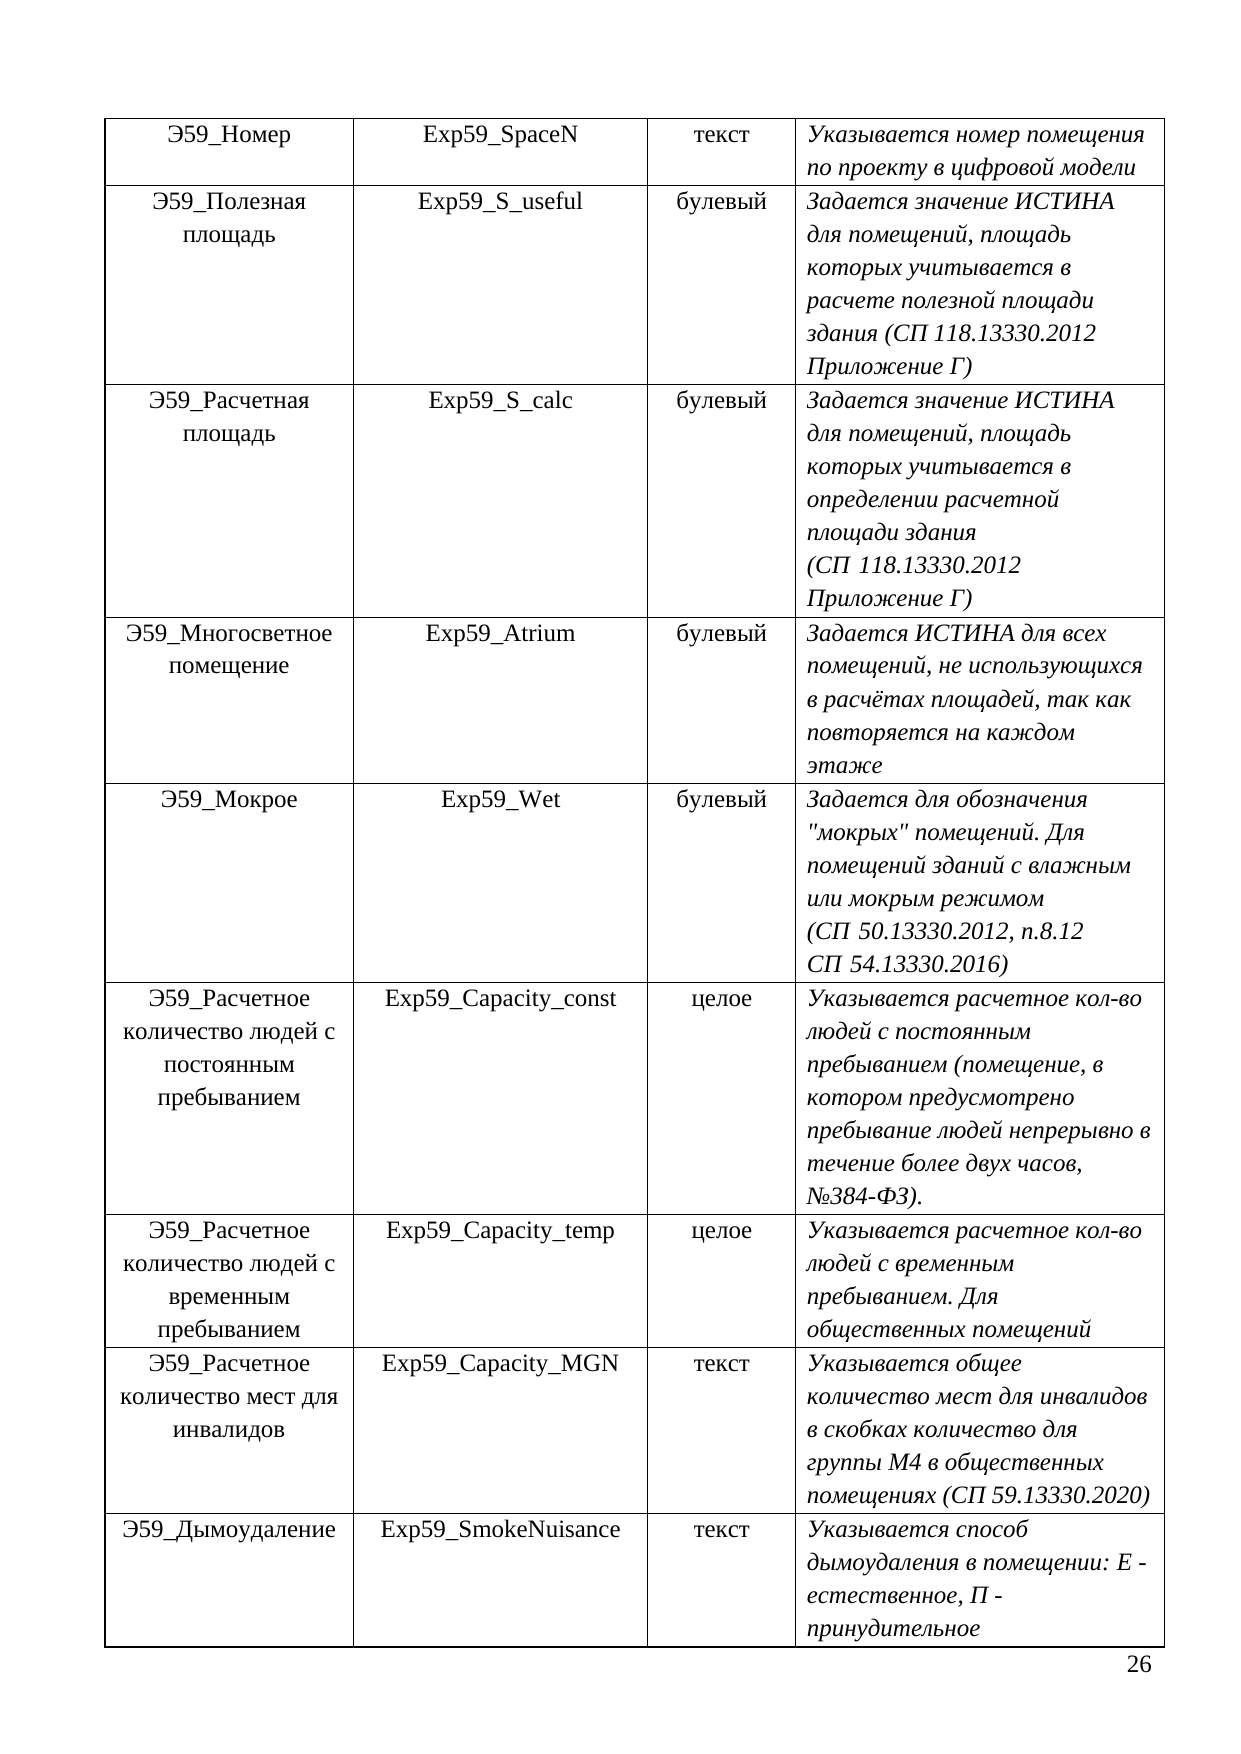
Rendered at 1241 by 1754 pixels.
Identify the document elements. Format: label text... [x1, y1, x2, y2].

table_cell Э59_Расчетная площадь [106, 385, 353, 617]
table_cell булевый [648, 618, 795, 783]
table_cell Задается для обозначения "мокрых" помещений. Для помещений зданий с влажным или мокрым режимом (СП 50.13330.2012, п.8.12 СП 54.13330.2016) [796, 784, 1164, 982]
table_cell Э59_Мокрое [106, 784, 353, 982]
table_cell Exp59_Сapacity_MGN [354, 1348, 647, 1513]
table_cell булевый [648, 186, 795, 384]
table_cell целое [648, 1215, 795, 1347]
table_cell Exp59_S_calc [354, 385, 647, 617]
table_cell Э59_Многосветное помещение [106, 618, 353, 783]
table_cell булевый [648, 784, 795, 982]
table_cell Exp59_S_useful [354, 186, 647, 384]
table_cell Э59_Расчетное количество людей с временным пребыванием [106, 1215, 353, 1347]
table_cell целое [648, 983, 795, 1214]
table_cell Exp59_SpaceN [354, 119, 647, 185]
table_cell Указывается расчетное кол-во людей с временным пребыванием. Для общественных помещений [796, 1215, 1164, 1347]
table_cell Exp59_Wet [354, 784, 647, 982]
table_cell Задается значение ИСТИНА для помещений, площадь которых учитывается в определении расчетной площади здания (СП 118.13330.2012 Приложение Г) [796, 385, 1164, 617]
table_cell Э59_Расчетное количество мест для инвалидов [106, 1348, 353, 1513]
table_cell Задается значение ИСТИНА для помещений, площадь которых учитывается в расчете полезной площади здания (СП 118.13330.2012 Приложение Г) [796, 186, 1164, 384]
table_cell Задается ИСТИНА для всех помещений, не использующихся в расчётах площадей, так как повторяется на каждом этаже [796, 618, 1164, 783]
table_cell Указывается общее количество мест для инвалидов в скобках количество для группы М4 в общественных помещениях (СП 59.13330.2020) [796, 1348, 1164, 1513]
table_cell Exp59_Сapacity_temp [354, 1215, 647, 1347]
table_cell Э59_Расчетное количество людей с постоянным пребыванием [106, 983, 353, 1214]
table_cell Указывается расчетное кол-во людей с постоянным пребыванием (помещение, в котором предусмотрено пребывание людей непрерывно в течение более двух часов, №384-ФЗ). [796, 983, 1164, 1214]
table_cell текст [648, 119, 795, 185]
table_cell Указывается способ дымоудаления в помещении: Е - естественное, П - принудительное [796, 1514, 1164, 1646]
table_cell Exp59_Atrium [354, 618, 647, 783]
table_cell текст [648, 1348, 795, 1513]
table_cell Exp59_Сapacity_const [354, 983, 647, 1214]
table_cell Э59_Дымоудаление [106, 1514, 353, 1646]
table_cell булевый [648, 385, 795, 617]
table_cell Э59_Номер [106, 119, 353, 185]
table_cell текст [648, 1514, 795, 1646]
table_cell Указывается номер помещения по проекту в цифровой модели [796, 119, 1164, 185]
table_cell Э59_Полезная площадь [106, 186, 353, 384]
table_cell Exp59_SmokeNuisance [354, 1514, 647, 1646]
